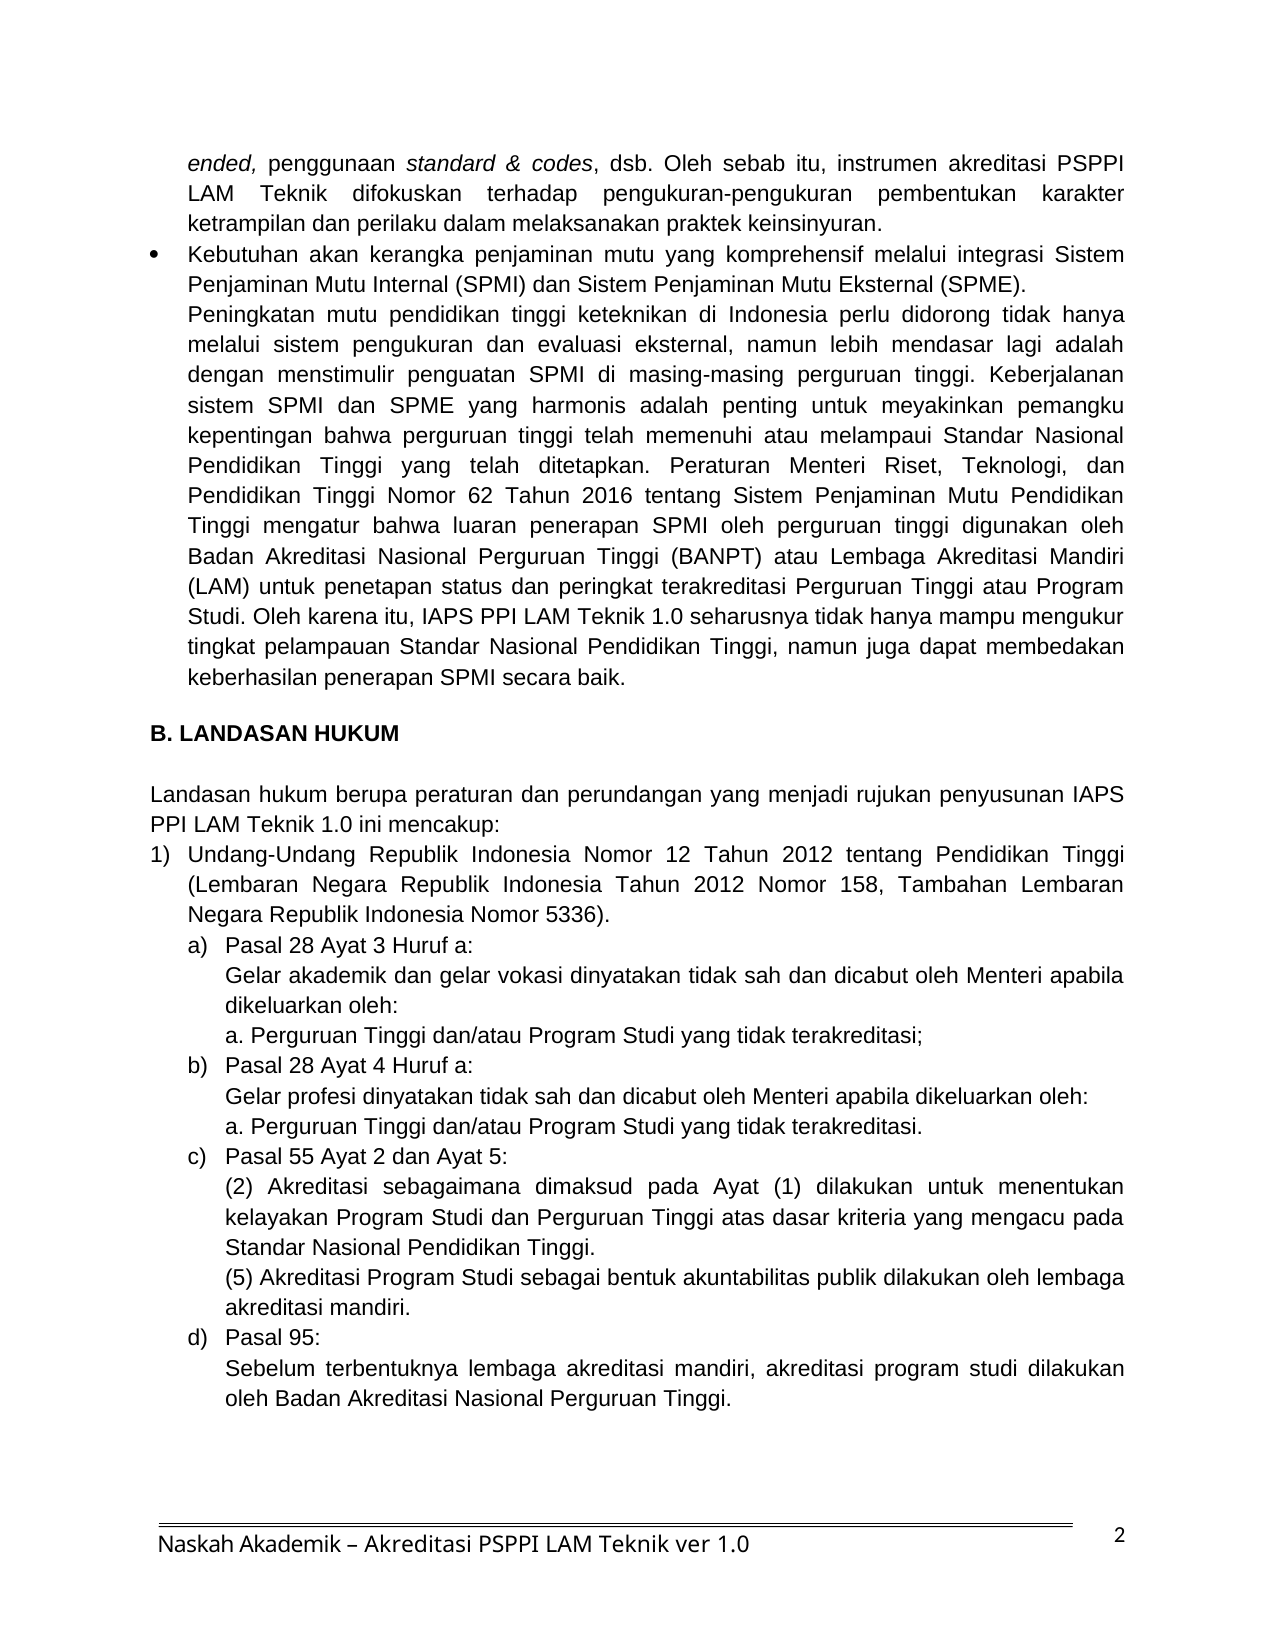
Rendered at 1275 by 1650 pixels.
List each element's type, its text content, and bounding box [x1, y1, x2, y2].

list Pasal 95: [187, 1324, 1125, 1351]
list Kebutuhan akan kerangka penjaminan mutu yang komprehensif melalui integrasi Sistem Penjaminan Mutu Internal (SPMI) dan Sistem Penjaminan Mutu Eksternal (SPME). [150, 241, 1125, 297]
text Gelar akademik dan gelar vokasi dinyatakan tidak sah dan dicabut oleh Menteri apabila dikeluarkan oleh: [225, 962, 1125, 1018]
list Pasal 28 Ayat 4 Huruf a: [187, 1052, 1125, 1079]
list Pasal 28 Ayat 3 Huruf a: [187, 932, 1125, 958]
text Gelar profesi dinyatakan tidak sah dan dicabut oleh Menteri apabila dikeluarkan oleh: [225, 1083, 1125, 1109]
text Landasan hukum berupa peraturan dan perundangan yang menjadi rujukan penyusunan IAPS PPI LAM Teknik 1.0 ini mencakup: [150, 781, 1125, 837]
list Undang-Undang Republik Indonesia Nomor 12 Tahun 2012 tentang Pendidikan Tinggi (Lembaran Negara Republik Indonesia Tahun 2012 Nomor 158, Tambahan Lembaran Negara Republik Indonesia Nomor 5336). [150, 841, 1125, 928]
text (2) Akreditasi sebagaimana dimaksud pada Ayat (1) dilakukan untuk menentukan kelayakan Program Studi dan Perguruan Tinggi atas dasar kriteria yang mengacu pada Standar Nasional Pendidikan Tinggi. [225, 1173, 1125, 1260]
text a. Perguruan Tinggi dan/atau Program Studi yang tidak terakreditasi. [225, 1113, 1125, 1139]
text Peningkatan mutu pendidikan tinggi keteknikan di Indonesia perlu didorong tidak hanya melalui sistem pengukuran dan evaluasi eksternal, namun lebih mendasar lagi adalah dengan menstimulir penguatan SPMI di masing-masing perguruan tinggi. Keberjalanan sistem SPMI dan SPME yang harmonis adalah penting untuk meyakinkan pemangku kepentingan bahwa perguruan tinggi telah memenuhi atau melampaui Standar Nasional Pendidikan Tinggi yang telah ditetapkan. Peraturan Menteri Riset, Teknologi, dan Pendidikan Tinggi Nomor 62 Tahun 2016 tentang Sistem Penjaminan Mutu Pendidikan Tinggi mengatur bahwa luaran penerapan SPMI oleh perguruan tinggi digunakan oleh Badan Akreditasi Nasional Perguruan Tinggi (BANPT) atau Lembaga Akreditasi Mandiri (LAM) untuk penetapan status dan peringkat terakreditasi Perguruan Tinggi atau Program Studi. Oleh karena itu, IAPS PPI LAM Teknik 1.0 seharusnya tidak hanya mampu mengukur tingkat pelampauan Standar Nasional Pendidikan Tinggi, namun juga dapat membedakan keberhasilan penerapan SPMI secara baik. [187, 301, 1125, 690]
text a. Perguruan Tinggi dan/atau Program Studi yang tidak terakreditasi; [225, 1022, 1125, 1048]
text (5) Akreditasi Program Studi sebagai bentuk akuntabilitas publik dilakukan oleh lembaga akreditasi mandiri. [225, 1264, 1125, 1320]
text Sebelum terbentuknya lembaga akreditasi mandiri, akreditasi program studi dilakukan oleh Badan Akreditasi Nasional Perguruan Tinggi. [225, 1354, 1125, 1411]
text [187, 150, 1125, 237]
text B. LANDASAN HUKUM [150, 720, 1125, 746]
list Pasal 55 Ayat 2 dan Ayat 5: [187, 1143, 1125, 1169]
